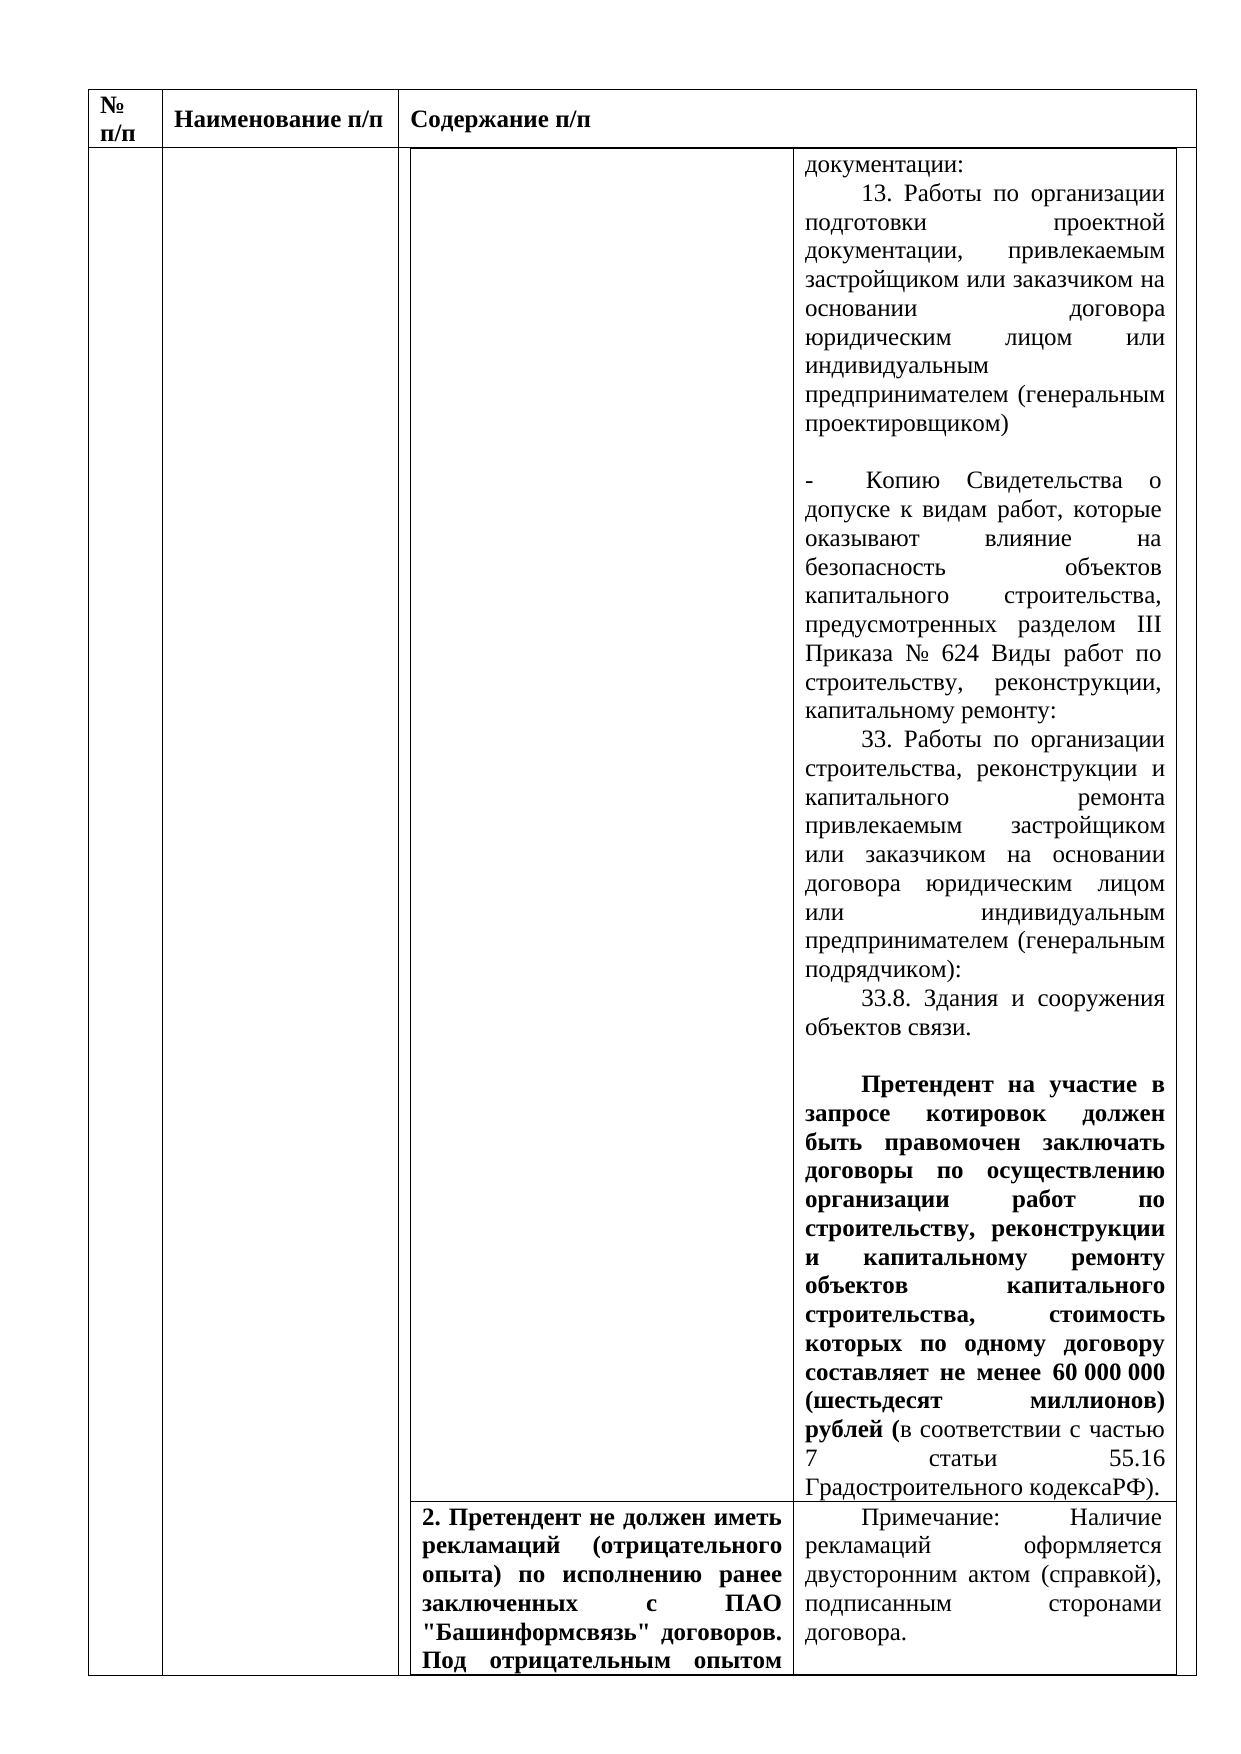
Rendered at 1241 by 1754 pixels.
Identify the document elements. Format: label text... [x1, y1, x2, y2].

table_cell [89, 148, 162, 1675]
table_header Наименование п/п [163, 90, 398, 147]
table_header Содержание п/п [399, 90, 1196, 147]
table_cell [163, 148, 398, 1675]
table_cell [1177, 148, 1196, 1675]
table_cell Общие требования: Дополнительные требования: [411, 1502, 793, 1674]
table_header № п/п [89, 90, 162, 147]
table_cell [794, 149, 1176, 1501]
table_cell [411, 149, 793, 1501]
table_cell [399, 148, 410, 1675]
table_cell Общие требования: Дополнительные требования: [794, 1502, 1176, 1674]
